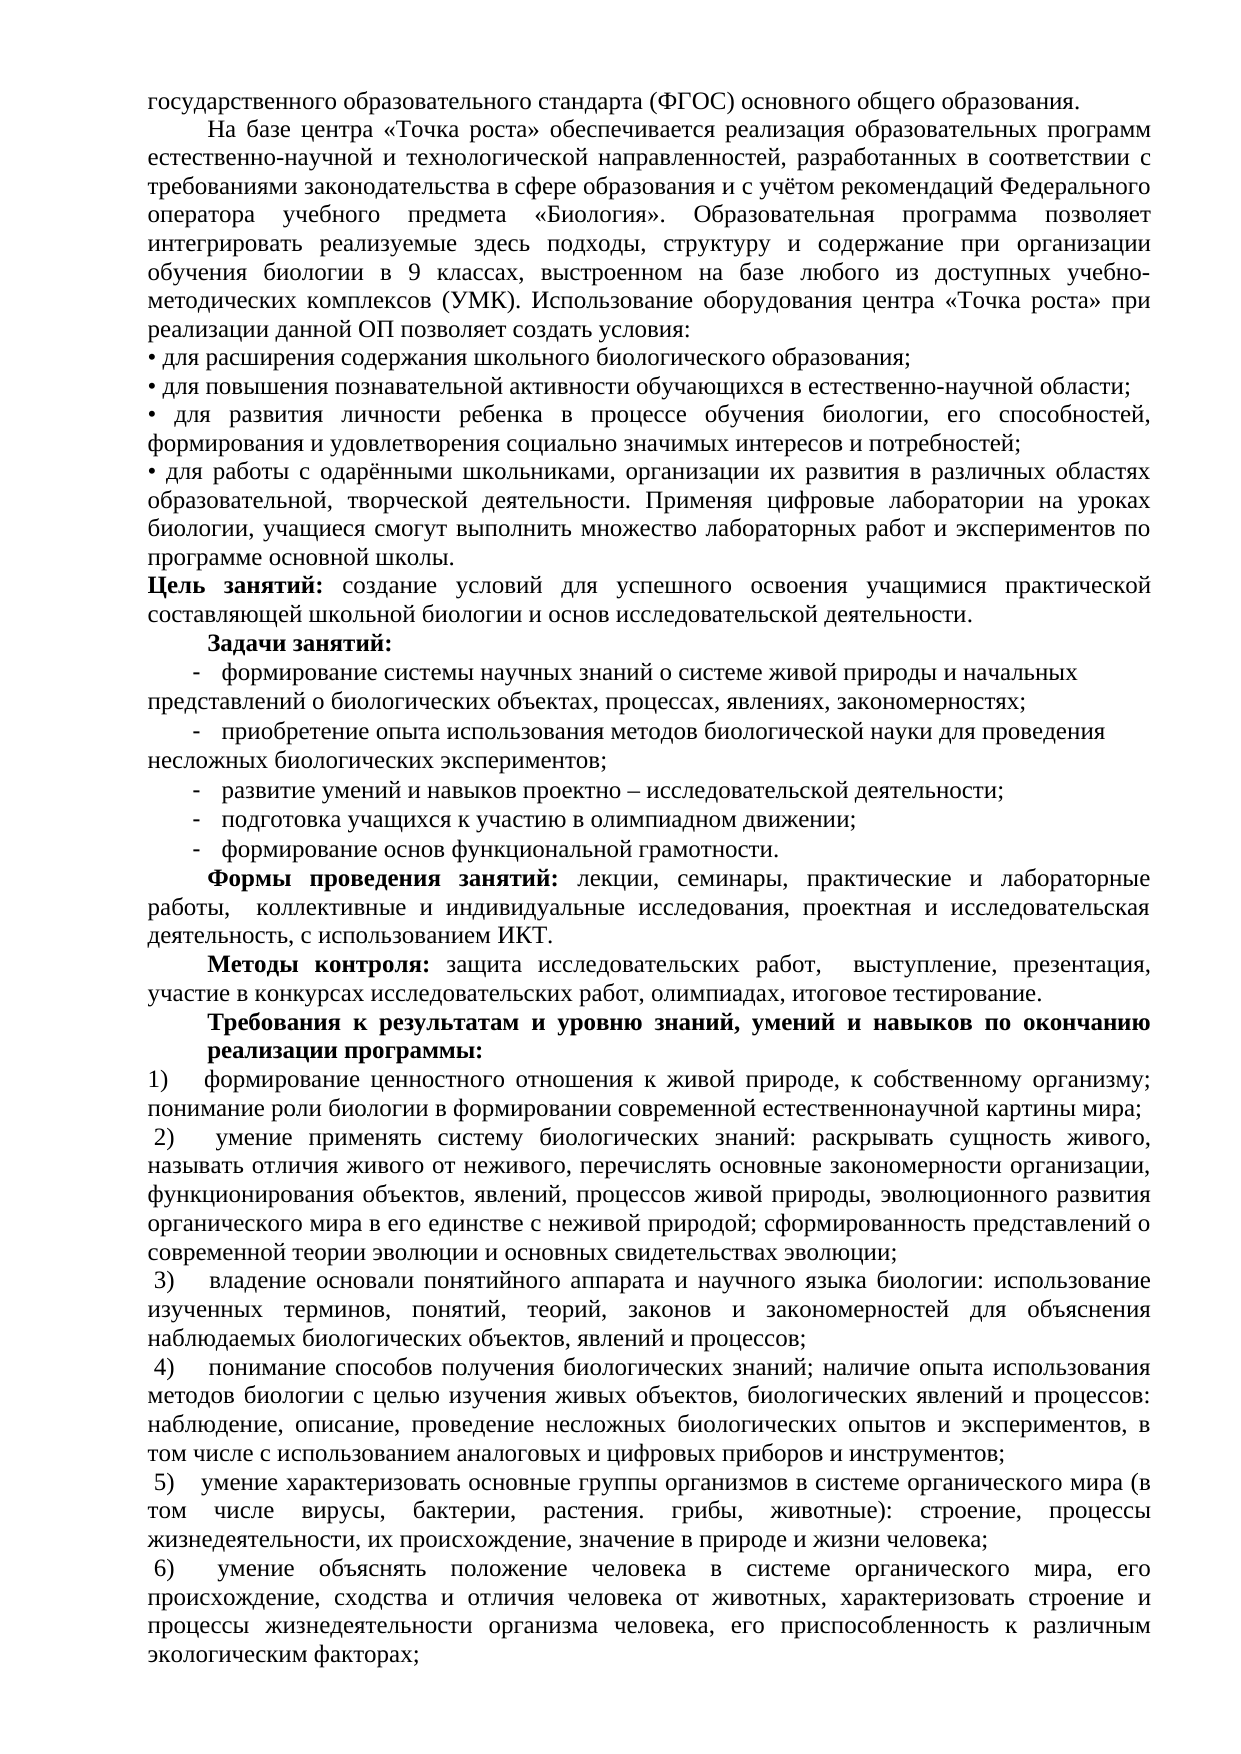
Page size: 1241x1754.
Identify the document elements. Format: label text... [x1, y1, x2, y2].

text 5) умение характеризовать основные группы организмов в системе органического мира (в том числе вирусы, бактерии, растения. грибы, животные): строение, процессы жизнедеятельности, их происхождение, значение в природе и жизни человека; [147, 1467, 1152, 1553]
text 3) владение основали понятийного аппарата и научного языка биологии: использование изученных терминов, понятий, теорий, законов и закономерностей для объяснения наблюдаемых биологических объектов, явлений и процессов; [147, 1266, 1152, 1352]
list подготовка учащихся к участию в олимпиадном движении; [192, 804, 1152, 834]
text Методы контроля: защита исследовательских работ, выступление, презентация, участие в конкурсах исследовательских работ, олимпиадах, итоговое тестирование. [147, 949, 1152, 1007]
text На базе центра «Точка роста» обеспечивается реализация образовательных программ естественно-научной и технологической направленностей, разработанных в соответствии с требованиями законодательства в сфере образования и с учётом рекомендаций Федерального оператора учебного предмета «Биология». Образовательная программа позволяет интегрировать реализуемые здесь подходы, структуру и содержание при организации обучения биологии в 9 классах, выстроенном на базе любого из доступных учебно-методических комплексов (УМК). Использование оборудования центра «Точка роста» при реализации данной ОП позволяет создать условия: • для расширения содержания школьного биологического образования; • для повышения познавательной активности обучающихся в естественно-научной области; • для развития личности ребенка в процессе обучения биологии, его способностей, формирования и удовлетворения социально значимых интересов и потребностей; • для работы с одарёнными школьниками, организации их развития в различных областях образовательной, творческой деятельности. Применяя цифровые лаборатории на уроках биологии, учащиеся смогут выполнить множество лабораторных работ и экспериментов по программе основной школы. Цель занятий: создание условий для успешного освоения учащимися практической составляющей школьной биологии и основ исследовательской деятельности. [147, 114, 1152, 628]
text 6) умение объяснять положение человека в системе органического мира, его происхождение, сходства и отличия человека от животных, характеризовать строение и процессы жизнедеятельности организма человека, его приспособленность к различным экологическим факторах; [147, 1553, 1152, 1668]
list формирование основ функциональной грамотности. [192, 834, 1152, 863]
text 4) понимание способов получения биологических знаний; наличие опыта использования методов биологии с целью изучения живых объектов, биологических явлений и процессов: наблюдение, описание, проведение несложных биологических опытов и экспериментов, в том числе с использованием аналоговых и цифровых приборов и инструментов; [147, 1352, 1152, 1467]
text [147, 86, 1152, 114]
text 2) умение применять систему биологических знаний: раскрывать сущность живого, называть отличия живого от неживого, перечислять основные закономерности организации, функционирования объектов, явлений, процессов живой природы, эволюционного развития органического мира в его единстве с неживой природой; сформированность представлений о современной теории эволюции и основных свидетельствах эволюции; [147, 1122, 1152, 1266]
text 1) формирование ценностного отношения к живой природе, к собственному организму; понимание роли биологии в формировании современной естественнонаучной картины мира; [147, 1064, 1152, 1122]
text Задачи занятий: [207, 628, 1152, 657]
text Формы проведения занятий: лекции, семинары, практические и лабораторные работы, коллективные и индивидуальные исследования, проектная и исследовательская деятельность, с использованием ИКТ. [147, 863, 1151, 949]
text Требования к результатам и уровню знаний, умений и навыков по окончанию реализации программы: [207, 1007, 1152, 1064]
list приобретение опыта использования методов биологической науки для проведения несложных биологических экспериментов; [147, 716, 1152, 775]
list развитие умений и навыков проектно – исследовательской деятельности; [192, 775, 1152, 804]
list формирование системы научных знаний о системе живой природы и начальных представлений о биологических объектах, процессах, явлениях, закономерностях; [147, 657, 1152, 716]
